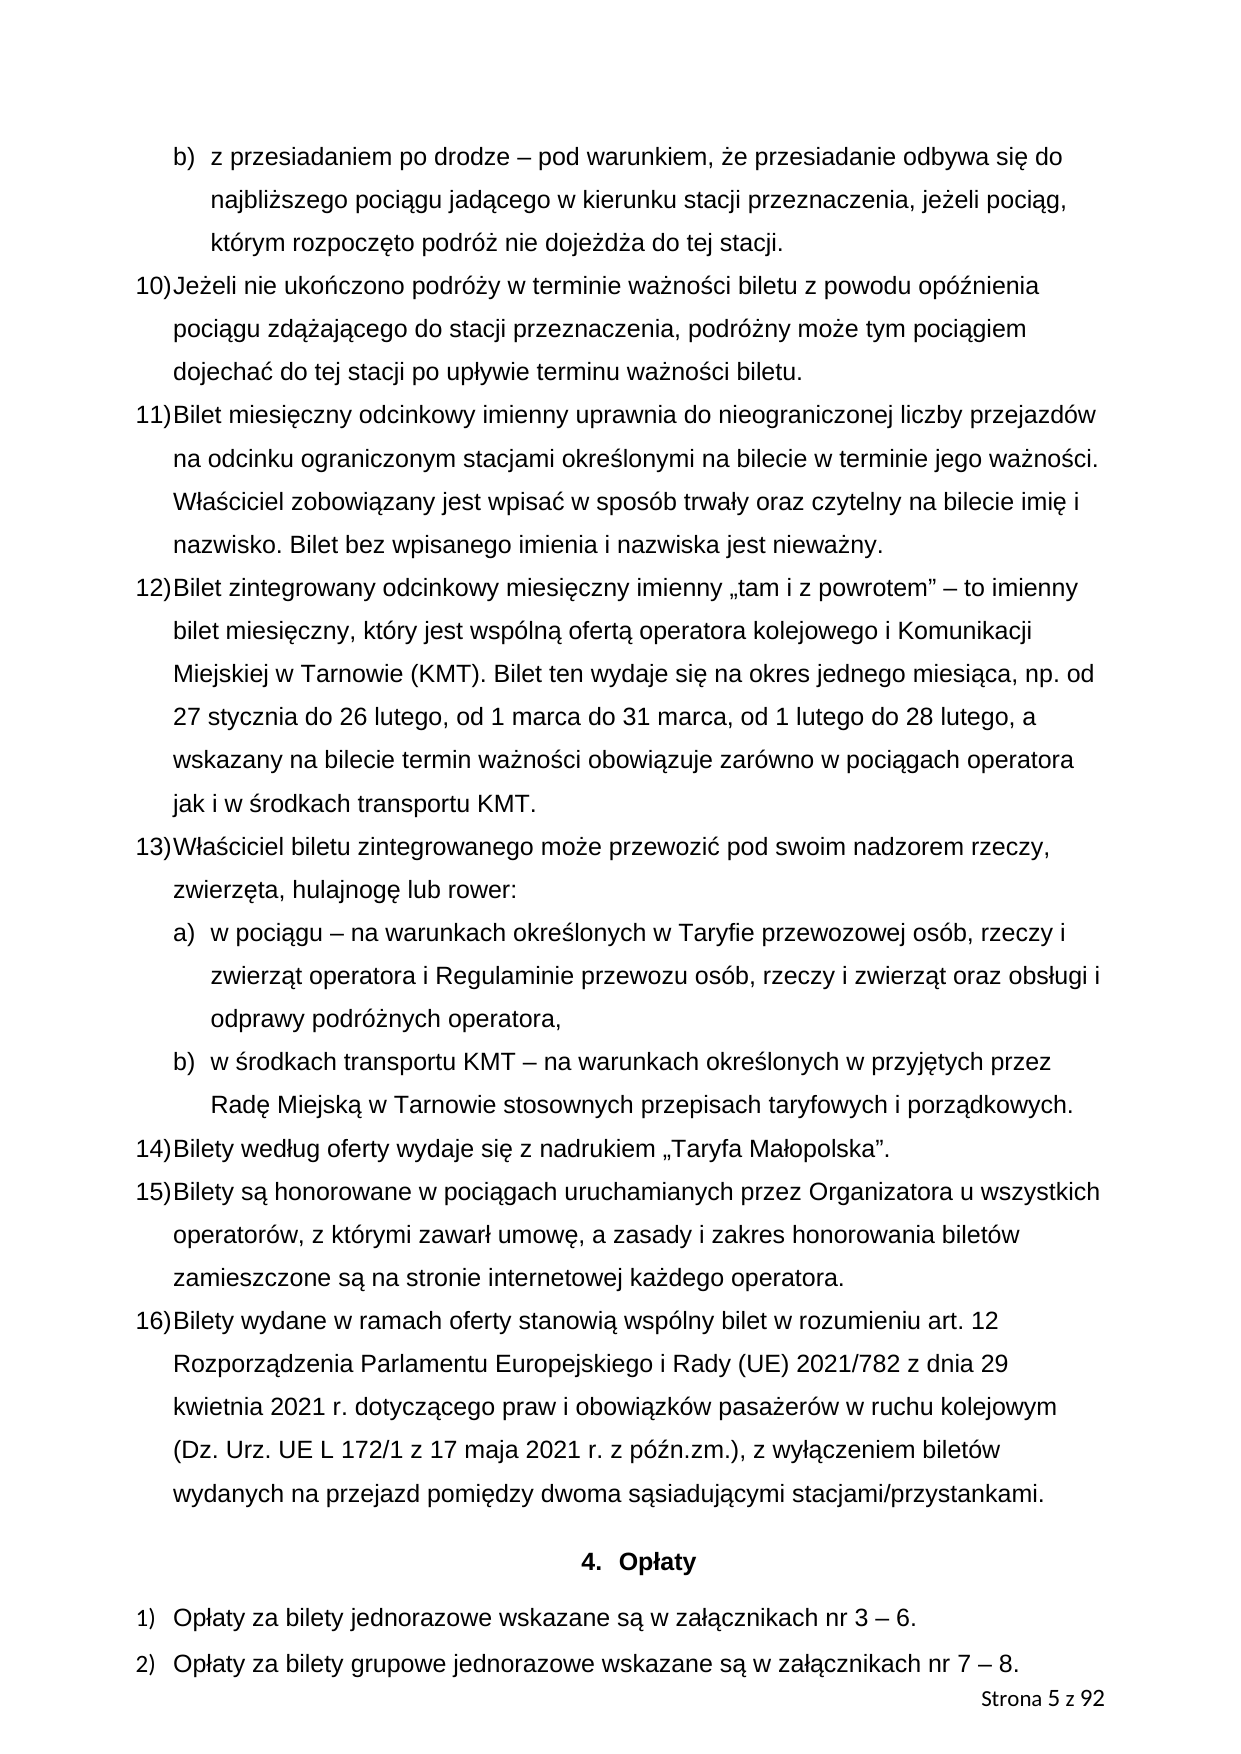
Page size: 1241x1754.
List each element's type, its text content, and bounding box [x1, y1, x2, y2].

list Bilety są honorowane w pociągach uruchamianych przez Organizatora u wszystkich operatorów, z którymi zawarł umowę, a zasady i zakres honorowania biletów zamieszczone są na stronie internetowej każdego operatora. [135, 1177, 1105, 1292]
list z przesiadaniem po drodze – pod warunkiem, że przesiadanie odbywa się do najbliższego pociągu jadącego w kierunku stacji przeznaczenia, jeżeli pociąg, którym rozpoczęto podróż nie dojeżdża do tej stacji. [173, 142, 1105, 257]
list Bilet zintegrowany odcinkowy miesięczny imienny „tam i z powrotem” – to imienny bilet miesięczny, który jest wspólną ofertą operatora kolejowego i Komunikacji Miejskiej w Tarnowie (KMT). Bilet ten wydaje się na okres jednego miesiąca, np. od 27 stycznia do 26 lutego, od 1 marca do 31 marca, od 1 lutego do 28 lutego, a wskazany na bilecie termin ważności obowiązuje zarówno w pociągach operatora jak i w środkach transportu KMT. [135, 573, 1105, 817]
list w pociągu – na warunkach określonych w Taryfie przewozowej osób, rzeczy i zwierząt operatora i Regulaminie przewozu osób, rzeczy i zwierząt oraz obsługi i odprawy podróżnych operatora, [173, 918, 1105, 1033]
list Opłaty [173, 1547, 1105, 1575]
list Jeżeli nie ukończono podróży w terminie ważności biletu z powodu opóźnienia pociągu zdążającego do stacji przeznaczenia, podróżny może tym pociągiem dojechać do tej stacji po upływie terminu ważności biletu. [135, 271, 1105, 386]
list Bilety wydane w ramach oferty stanowią wspólny bilet w rozumieniu art. 12 Rozporządzenia Parlamentu Europejskiego i Rady (UE) 2021/782 z dnia 29 kwietnia 2021 r. dotyczącego praw i obowiązków pasażerów w ruchu kolejowym (Dz. Urz. UE L 172/1 z 17 maja 2021 r. z późn.zm.), z wyłączeniem biletów wydanych na przejazd pomiędzy dwoma sąsiadującymi stacjami/przystankami. [135, 1306, 1105, 1507]
list Opłaty za bilety grupowe jednorazowe wskazane są w załącznikach nr 7 – 8. [135, 1648, 1105, 1678]
list Bilety według oferty wydaje się z nadrukiem „Taryfa Małopolska”. [135, 1133, 1105, 1162]
list w środkach transportu KMT – na warunkach określonych w przyjętych przez Radę Miejską w Tarnowie stosownych przepisach taryfowych i porządkowych. [173, 1047, 1105, 1119]
list Bilet miesięczny odcinkowy imienny uprawnia do nieograniczonej liczby przejazdów na odcinku ograniczonym stacjami określonymi na bilecie w terminie jego ważności. Właściciel zobowiązany jest wpisać w sposób trwały oraz czytelny na bilecie imię i nazwisko. Bilet bez wpisanego imienia i nazwiska jest nieważny. [135, 400, 1105, 558]
list Właściciel biletu zintegrowanego może przewozić pod swoim nadzorem rzeczy, zwierzęta, hulajnogę lub rower: [135, 832, 1105, 903]
list Opłaty za bilety jednorazowe wskazane są w załącznikach nr 3 – 6. [135, 1602, 1105, 1633]
